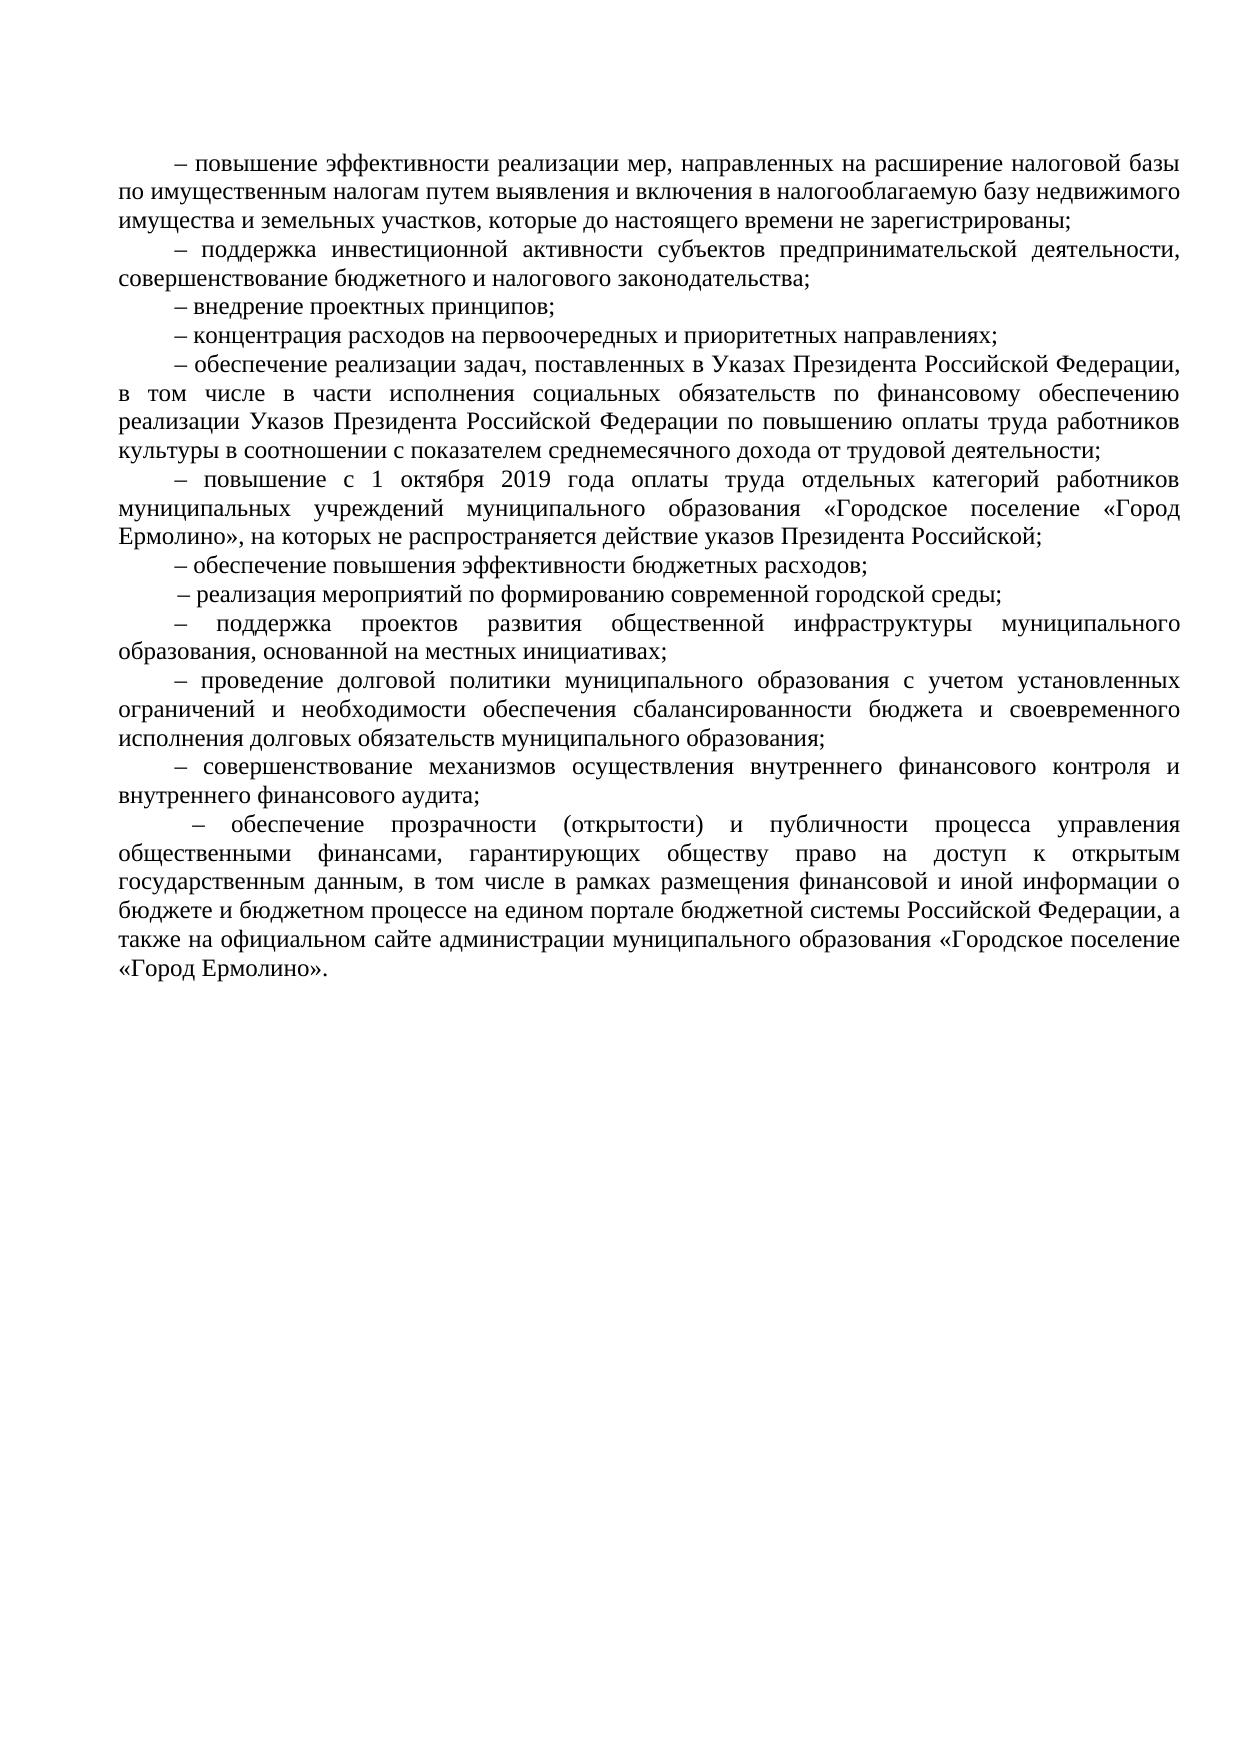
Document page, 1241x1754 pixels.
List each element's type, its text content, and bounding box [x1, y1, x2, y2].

text – обеспечение повышения эффективности бюджетных расходов; [118, 550, 1181, 579]
text – поддержка проектов развития общественной инфраструктуры муниципального образования, основанной на местных инициативах; [118, 608, 1181, 665]
text – совершенствование механизмов осуществления внутреннего финансового контроля и внутреннего финансового аудита; [118, 751, 1181, 809]
text – поддержка инвестиционной активности субъектов предпринимательской деятельности, совершенствование бюджетного и налогового законодательства; [118, 234, 1181, 291]
text – внедрение проектных принципов; [118, 291, 1181, 320]
text – реализация мероприятий по формированию современной городской среды; [118, 579, 1181, 608]
text – концентрация расходов на первоочередных и приоритетных направлениях; [118, 320, 1181, 349]
text – обеспечение реализации задач, поставленных в Указах Президента Российской Федерации, в том числе в части исполнения социальных обязательств по финансовому обеспечению реализации Указов Президента Российской Федерации по повышению оплаты труда работников культуры в соотношении с показателем среднемесячного дохода от трудовой деятельности; [118, 349, 1181, 464]
text – проведение долговой политики муниципального образования с учетом установленных ограничений и необходимости обеспечения сбалансированности бюджета и своевременного исполнения долговых обязательств муниципального образования; [118, 665, 1181, 751]
text – обеспечение прозрачности (открытости) и публичности процесса управления общественными финансами, гарантирующих обществу право на доступ к открытым государственным данным, в том числе в рамках размещения финансовой и иной информации о бюджете и бюджетном процессе на едином портале бюджетной системы Российской Федерации, а также на официальном сайте администрации муниципального образования «Городское поселение «Город Ермолино». [118, 809, 1181, 981]
text – повышение с 1 октября 2019 года оплаты труда отдельных категорий работников муниципальных учреждений муниципального образования «Городское поселение «Город Ермолино», на которых не распространяется действие указов Президента Российской; [118, 464, 1181, 550]
text – повышение эффективности реализации мер, направленных на расширение налоговой базы по имущественным налогам путем выявления и включения в налогооблагаемую базу недвижимого имущества и земельных участков, которые до настоящего времени не зарегистрированы; [118, 148, 1181, 234]
